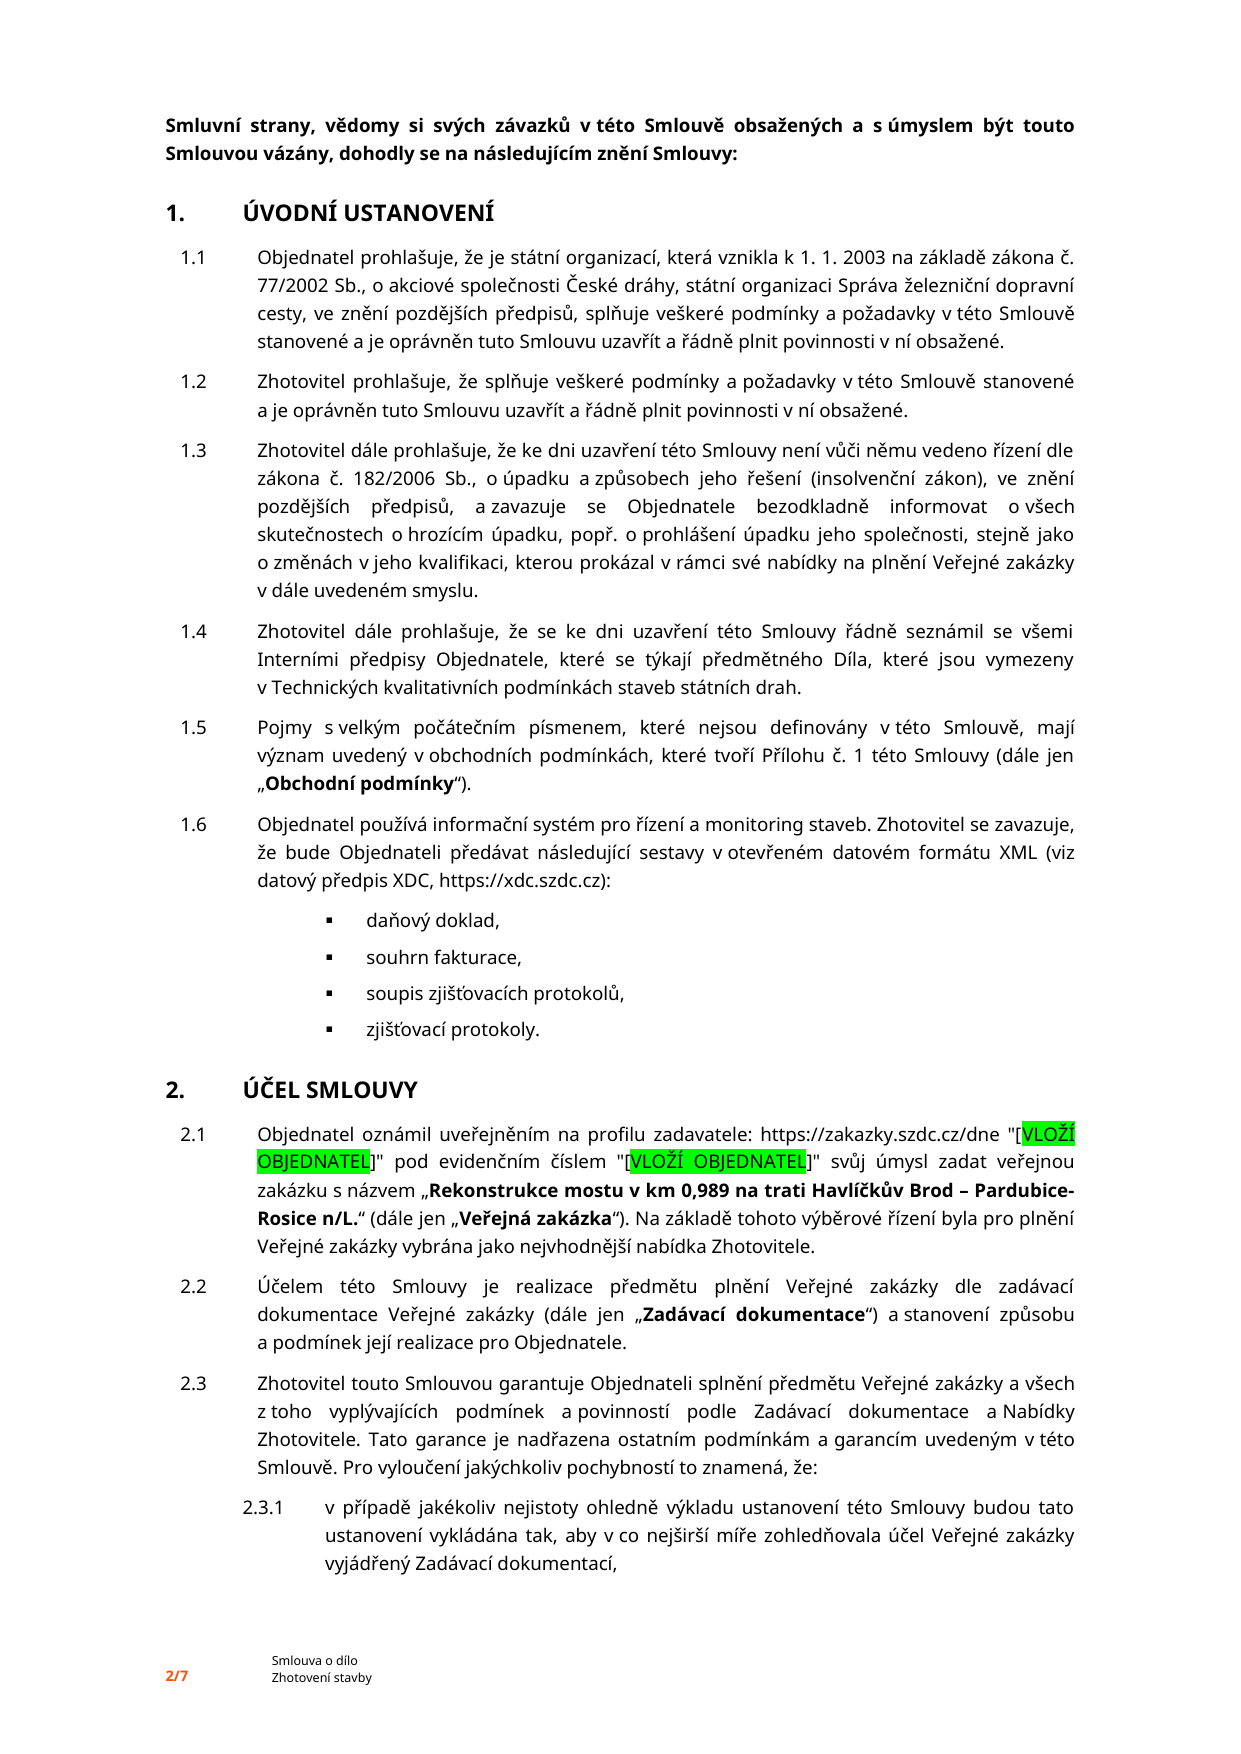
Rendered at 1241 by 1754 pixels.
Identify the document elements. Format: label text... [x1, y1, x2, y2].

text Smluvní strany, vědomy si svých závazků v této Smlouvě obsažených a s úmyslem být touto Smlouvou vázány, dohodly se na následujícím znění Smlouvy: [165, 112, 1075, 166]
text Zhotovitel dále prohlašuje, že ke dni uzavření této Smlouvy není vůči němu vedeno řízení dle zákona č. 182/2006 Sb., o úpadku a způsobech jeho řešení (insolvenční zákon), ve znění pozdějších předpisů, a zavazuje se Objednatele bezodkladně informovat o všech skutečnostech o hrozícím úpadku, popř. o prohlášení úpadku jeho společnosti, stejně jako o změnách v jeho kvalifikaci, kterou prokázal v rámci své nabídky na plnění Veřejné zakázky v dále uvedeném smyslu. [180, 437, 1075, 603]
text Objednatel oznámil uveřejněním na profilu zadavatele: https://zakazky.szdc.cz/dne "[VLOŽÍ OBJEDNATEL]" pod evidenčním číslem "[VLOŽÍ OBJEDNATEL]" svůj úmysl zadat veřejnou zakázku s názvem „Rekonstrukce mostu v km 0,989 na trati Havlíčkův Brod – Pardubice-Rosice n/L.“ (dále jen „Veřejná zakázka“). Na základě tohoto výběrové řízení byla pro plnění Veřejné zakázky vybrána jako nejvhodnější nabídka Zhotovitele. [180, 1121, 1075, 1258]
text souhrn fakturace, [325, 944, 1075, 969]
text v případě jakékoliv nejistoty ohledně výkladu ustanovení této Smlouvy budou tato ustanovení vykládána tak, aby v co nejširší míře zohledňovala účel Veřejné zakázky vyjádřený Zadávací dokumentací, [242, 1494, 1075, 1576]
text Objednatel používá informační systém pro řízení a monitoring staveb. Zhotovitel se zavazuje, že bude Objednateli předávat následující sestavy v otevřeném datovém formátu XML (viz datový předpis XDC, https://xdc.szdc.cz): [180, 811, 1075, 893]
text Pojmy s velkým počátečním písmenem, které nejsou definovány v této Smlouvě, mají význam uvedený v obchodních podmínkách, které tvoří Přílohu č. 1 této Smlouvy (dále jen „Obchodní podmínky“). [180, 714, 1075, 796]
text Zhotovitel prohlašuje, že splňuje veškeré podmínky a požadavky v této Smlouvě stanovené a je oprávněn tuto Smlouvu uzavřít a řádně plnit povinnosti v ní obsažené. [180, 369, 1075, 422]
text Objednatel prohlašuje, že je státní organizací, která vznikla k 1. 1. 2003 na základě zákona č. 77/2002 Sb., o akciové společnosti České dráhy, státní organizaci Správa železniční dopravní cesty, ve znění pozdějších předpisů, splňuje veškeré podmínky a požadavky v této Smlouvě stanovené a je oprávněn tuto Smlouvu uzavřít a řádně plnit povinnosti v ní obsažené. [180, 244, 1075, 354]
text Zhotovitel touto Smlouvou garantuje Objednateli splnění předmětu Veřejné zakázky a všech z toho vyplývajících podmínek a povinností podle Zadávací dokumentace a Nabídky Zhotovitele. Tato garance je nadřazena ostatním podmínkám a garancím uvedeným v této Smlouvě. Pro vyloučení jakýchkoliv pochybností to znamená, že: [180, 1370, 1075, 1479]
text Zhotovitel dále prohlašuje, že se ke dni uzavření této Smlouvy řádně seznámil se všemi Interními předpisy Objednatele, které se týkají předmětného Díla, které jsou vymezeny v Technických kvalitativních podmínkách staveb státních drah. [180, 618, 1075, 699]
text zjišťovací protokoly. [325, 1017, 1075, 1042]
text ÚČEL SMLOUVY [165, 1074, 1075, 1105]
text daňový doklad, [325, 908, 1075, 933]
text Účelem této Smlouvy je realizace předmětu plnění Veřejné zakázky dle zadávací dokumentace Veřejné zakázky (dále jen „Zadávací dokumentace“) a stanovení způsobu a podmínek její realizace pro Objednatele. [180, 1273, 1075, 1355]
text soupis zjišťovacích protokolů, [325, 980, 1075, 1006]
text ÚVODNÍ USTANOVENÍ [165, 197, 1075, 229]
